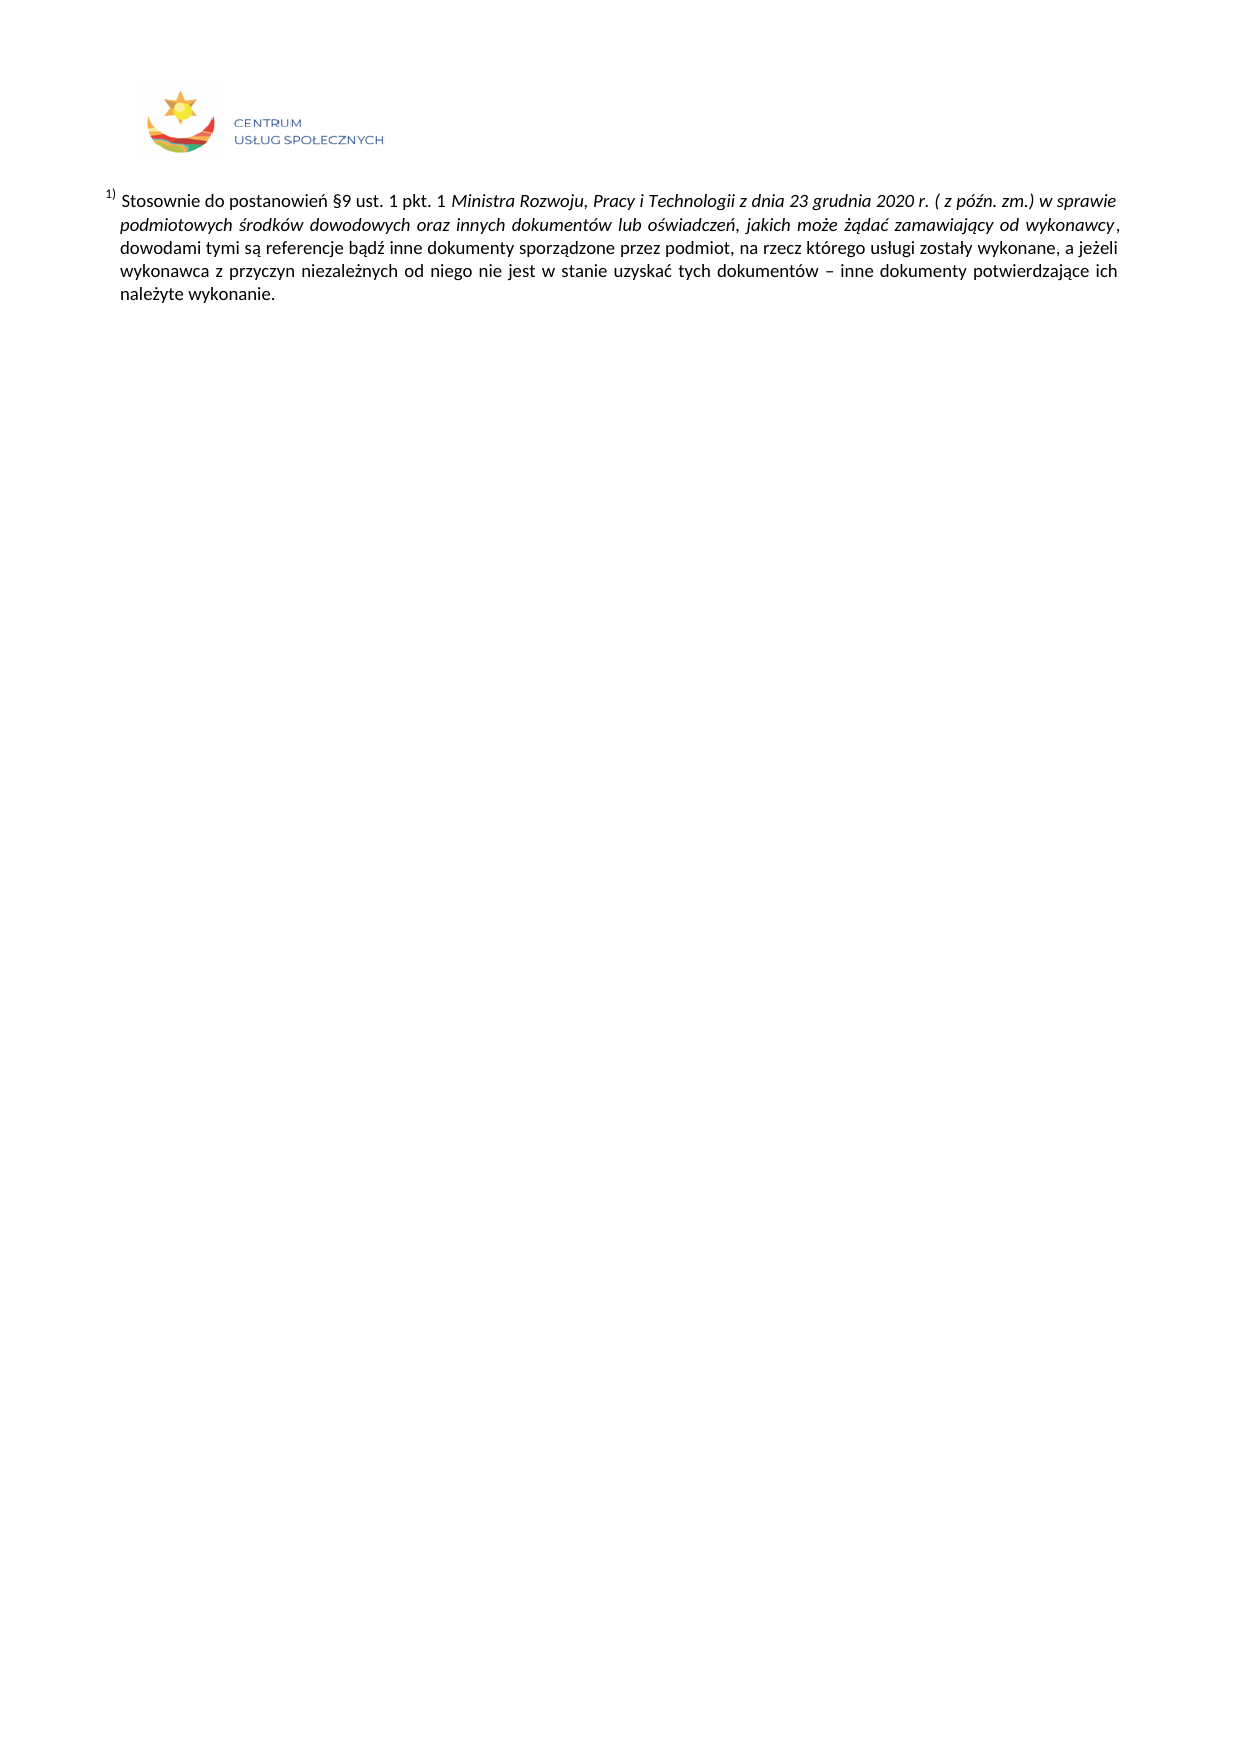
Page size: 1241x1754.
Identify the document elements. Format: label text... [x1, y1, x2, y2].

text 1) Stosownie do postanowień §9 ust. 1 pkt. 1 Ministra Rozwoju, Pracy i Technologii z dnia 23 grudnia 2020 r. ( z późn. zm.) w sprawie podmiotowych środków dowodowych oraz innych dokumentów lub oświadczeń, jakich może żądać zamawiający od wykonawcy, dowodami tymi są referencje bądź inne dokumenty sporządzone przez podmiot, na rzecz którego usługi zostały wykonane, a jeżeli wykonawca z przyczyn niezależnych od niego nie jest w stanie uzyskać tych dokumentów – inne dokumenty potwierdzające ich należyte wykonanie. [105, 185, 1120, 305]
picture [120, 73, 424, 162]
